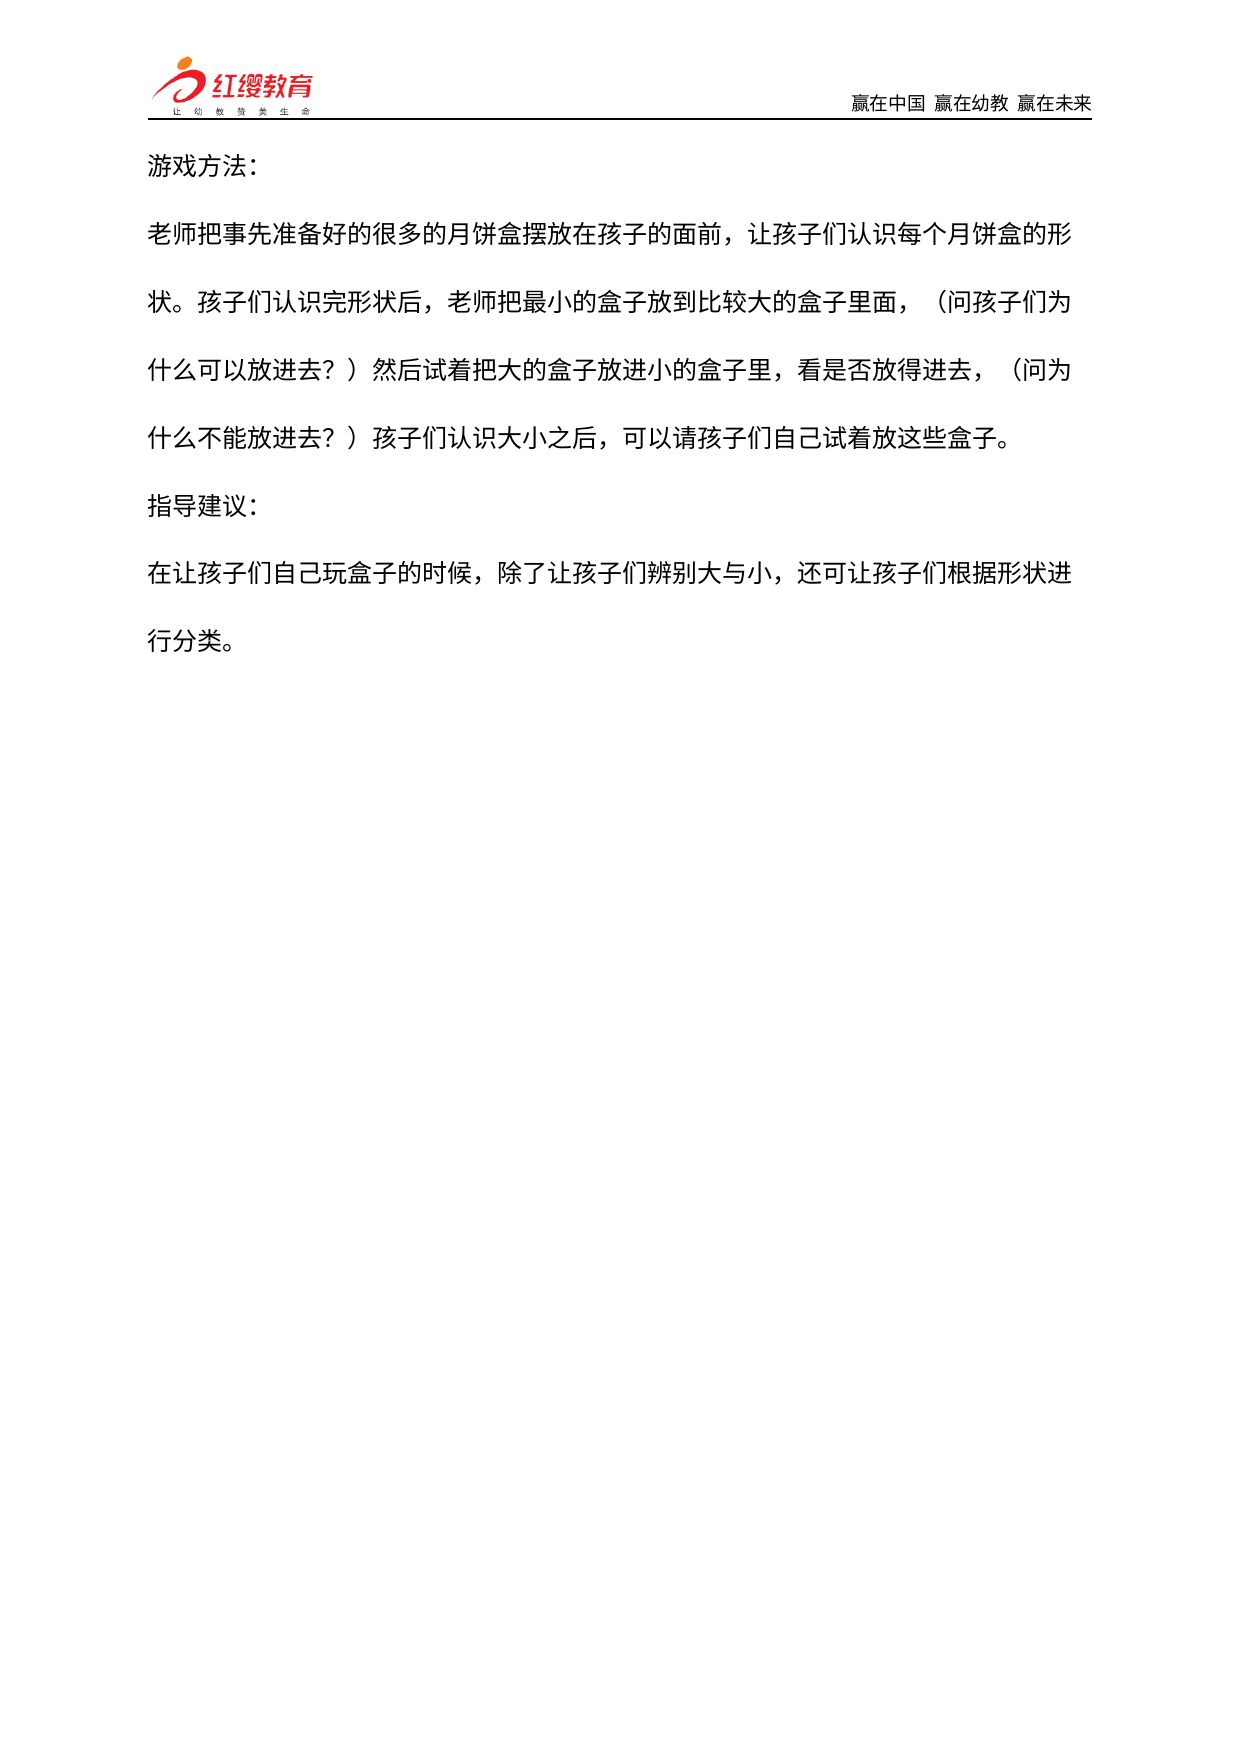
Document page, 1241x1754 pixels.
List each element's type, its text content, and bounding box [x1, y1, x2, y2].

text 指导建议： [148, 470, 1092, 538]
picture [147, 52, 317, 118]
text 游戏方法： [148, 131, 1092, 198]
text 在让孩子们自己玩盒子的时候，除了让孩子们辨别大与小，还可让孩子们根据形状进行分类。 [148, 538, 1092, 674]
text 老师把事先准备好的很多的月饼盒摆放在孩子的面前，让孩子们认识每个月饼盒的形状。孩子们认识完形状后，老师把最小的盒子放到比较大的盒子里面，（问孩子们为什么可以放进去？）然后试着把大的盒子放进小的盒子里，看是否放得进去，（问为什么不能放进去？）孩子们认识大小之后，可以请孩子们自己试着放这些盒子。 [148, 198, 1092, 470]
